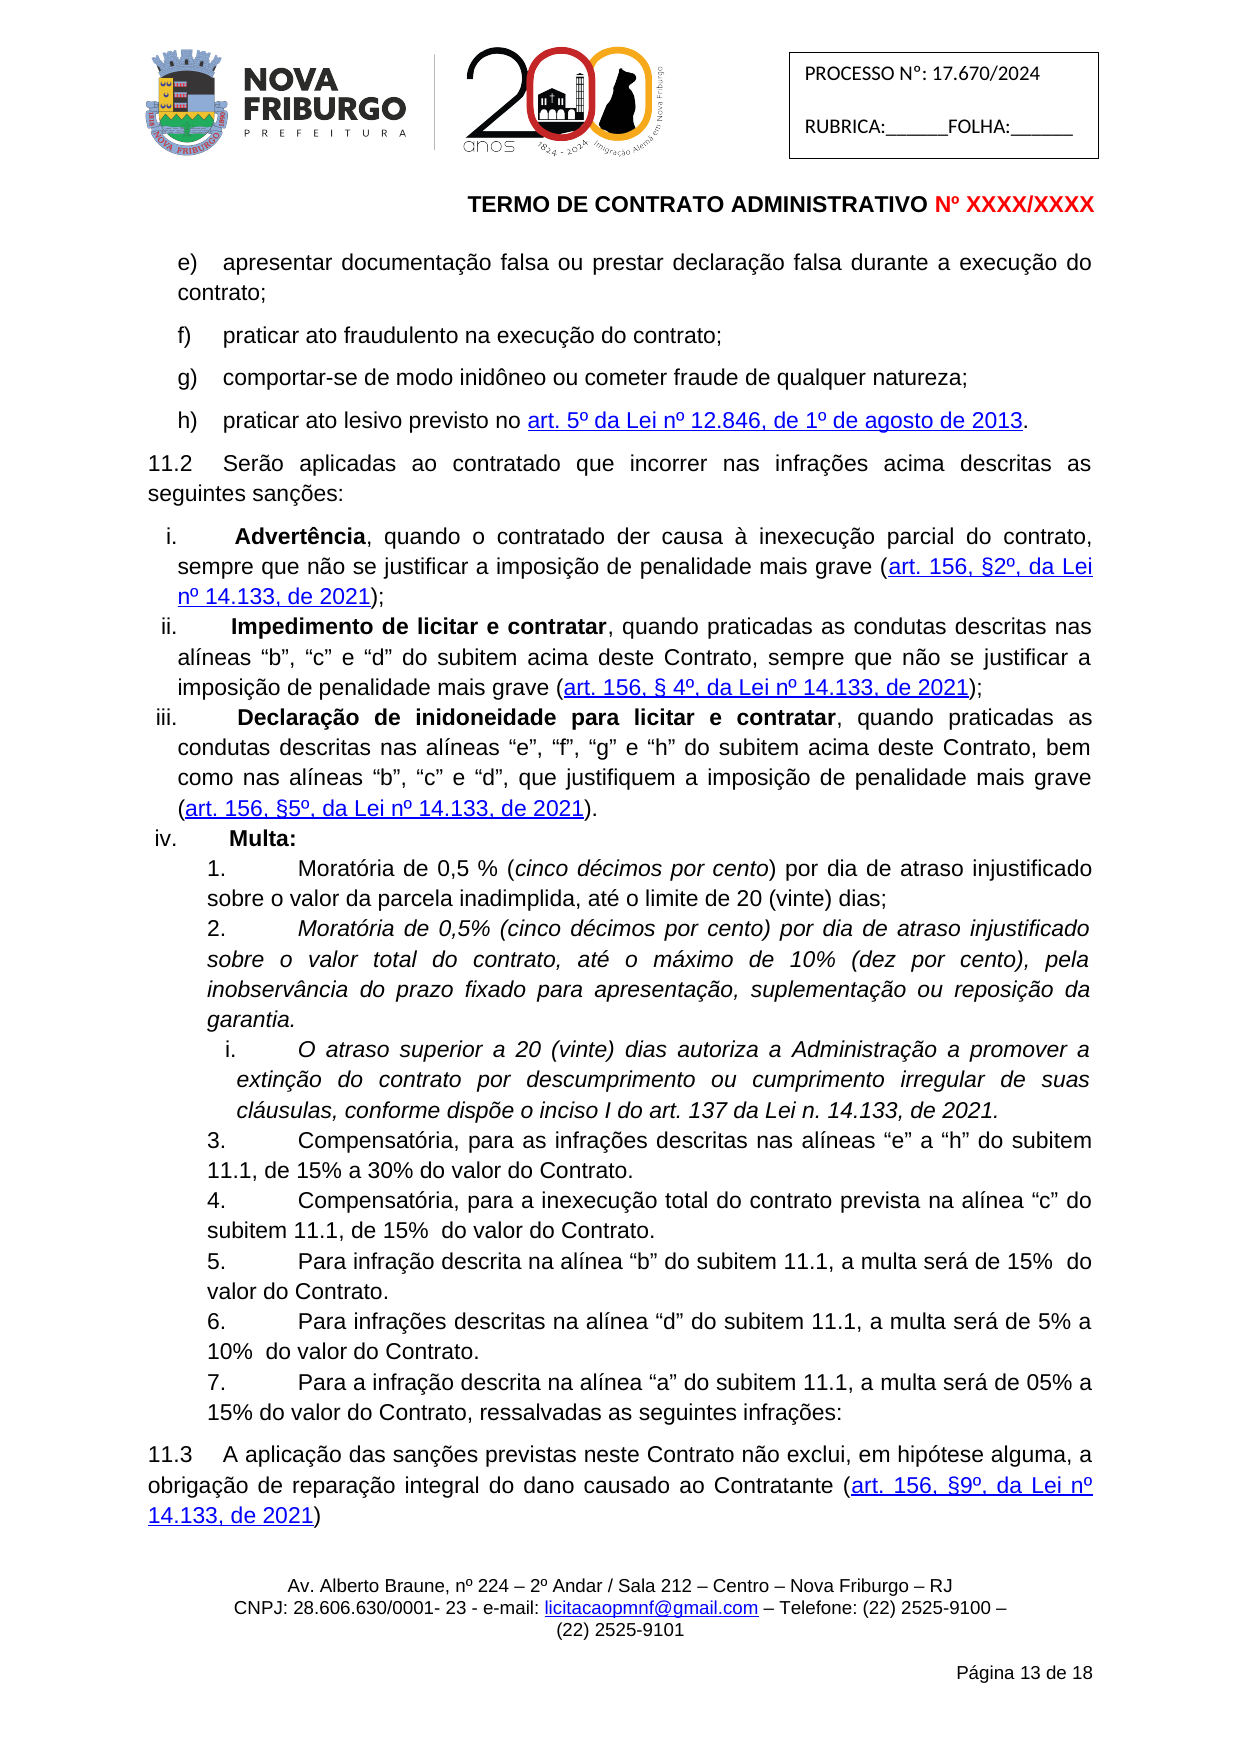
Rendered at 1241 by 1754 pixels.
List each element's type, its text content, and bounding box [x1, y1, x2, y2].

list apresentar documentação falsa ou prestar declaração falsa durante a execução do contrato; [177, 249, 1092, 305]
list Moratória de 0,5% (cinco décimos por cento) por dia de atraso injustificado sobre o valor total do contrato, até o máximo de 10% (dez por cento), pela inobservância do prazo fixado para apresentação, suplementação ou reposição da garantia. [207, 915, 1092, 1032]
list comportar-se de modo inidôneo ou cometer fraude de qualquer natureza; [177, 364, 1092, 391]
list Compensatória, para as infrações descritas nas alíneas “e” a “h” do subitem 11.1, de 15% a 30% do valor do Contrato. [207, 1127, 1092, 1183]
list Compensatória, para a inexecução total do contrato prevista na alínea “c” do subitem 11.1, de 15% do valor do Contrato. [207, 1187, 1092, 1244]
list Para infrações descritas na alínea “d” do subitem 11.1, a multa será de 5% a 10% do valor do Contrato. [207, 1308, 1092, 1365]
list praticar ato fraudulento na execução do contrato; [177, 322, 1092, 348]
list praticar ato lesivo previsto no art. 5º da Lei nº 12.846, de 1º de agosto de 2013. [177, 407, 1092, 433]
list Para a infração descrita na alínea “a” do subitem 11.1, a multa será de 05% a 15% do valor do Contrato, ressalvadas as seguintes infrações: [207, 1368, 1092, 1425]
list Declaração de inidoneidade para licitar e contratar, quando praticadas as condutas descritas nas alíneas “e”, “f”, “g” e “h” do subitem acima deste Contrato, bem como nas alíneas “b”, “c” e “d”, que justifiquem a imposição de penalidade mais grave (art. 156, §5º, da Lei nº 14.133, de 2021). [177, 704, 1092, 821]
list Multa: [177, 825, 1092, 851]
list A aplicação das sanções previstas neste Contrato não exclui, em hipótese alguma, a obrigação de reparação integral do dano causado ao Contratante (art. 156, §9º, da Lei nº 14.133, de 2021) [148, 1441, 1092, 1528]
picture [118, 14, 696, 185]
list O atraso superior a 20 (vinte) dias autoriza a Administração a promover a extinção do contrato por descumprimento ou cumprimento irregular de suas cláusulas, conforme dispõe o inciso I do art. 137 da Lei n. 14.133, de 2021. [236, 1036, 1092, 1123]
list Advertência, quando o contratado der causa à inexecução parcial do contrato, sempre que não se justificar a imposição de penalidade mais grave (art. 156, §2º, da Lei nº 14.133, de 2021); [177, 523, 1092, 609]
list Para infração descrita na alínea “b” do subitem 11.1, a multa será de 15% do valor do Contrato. [207, 1248, 1092, 1304]
list Serão aplicadas ao contratado que incorrer nas infrações acima descritas as seguintes sanções: [148, 450, 1092, 506]
list Impedimento de licitar e contratar, quando praticadas as condutas descritas nas alíneas “b”, “c” e “d” do subitem acima deste Contrato, sempre que não se justificar a imposição de penalidade mais grave (art. 156, § 4º, da Lei nº 14.133, de 2021); [177, 613, 1092, 700]
list Moratória de 0,5 % (cinco décimos por cento) por dia de atraso injustificado sobre o valor da parcela inadimplida, até o limite de 20 (vinte) dias; [207, 855, 1092, 912]
